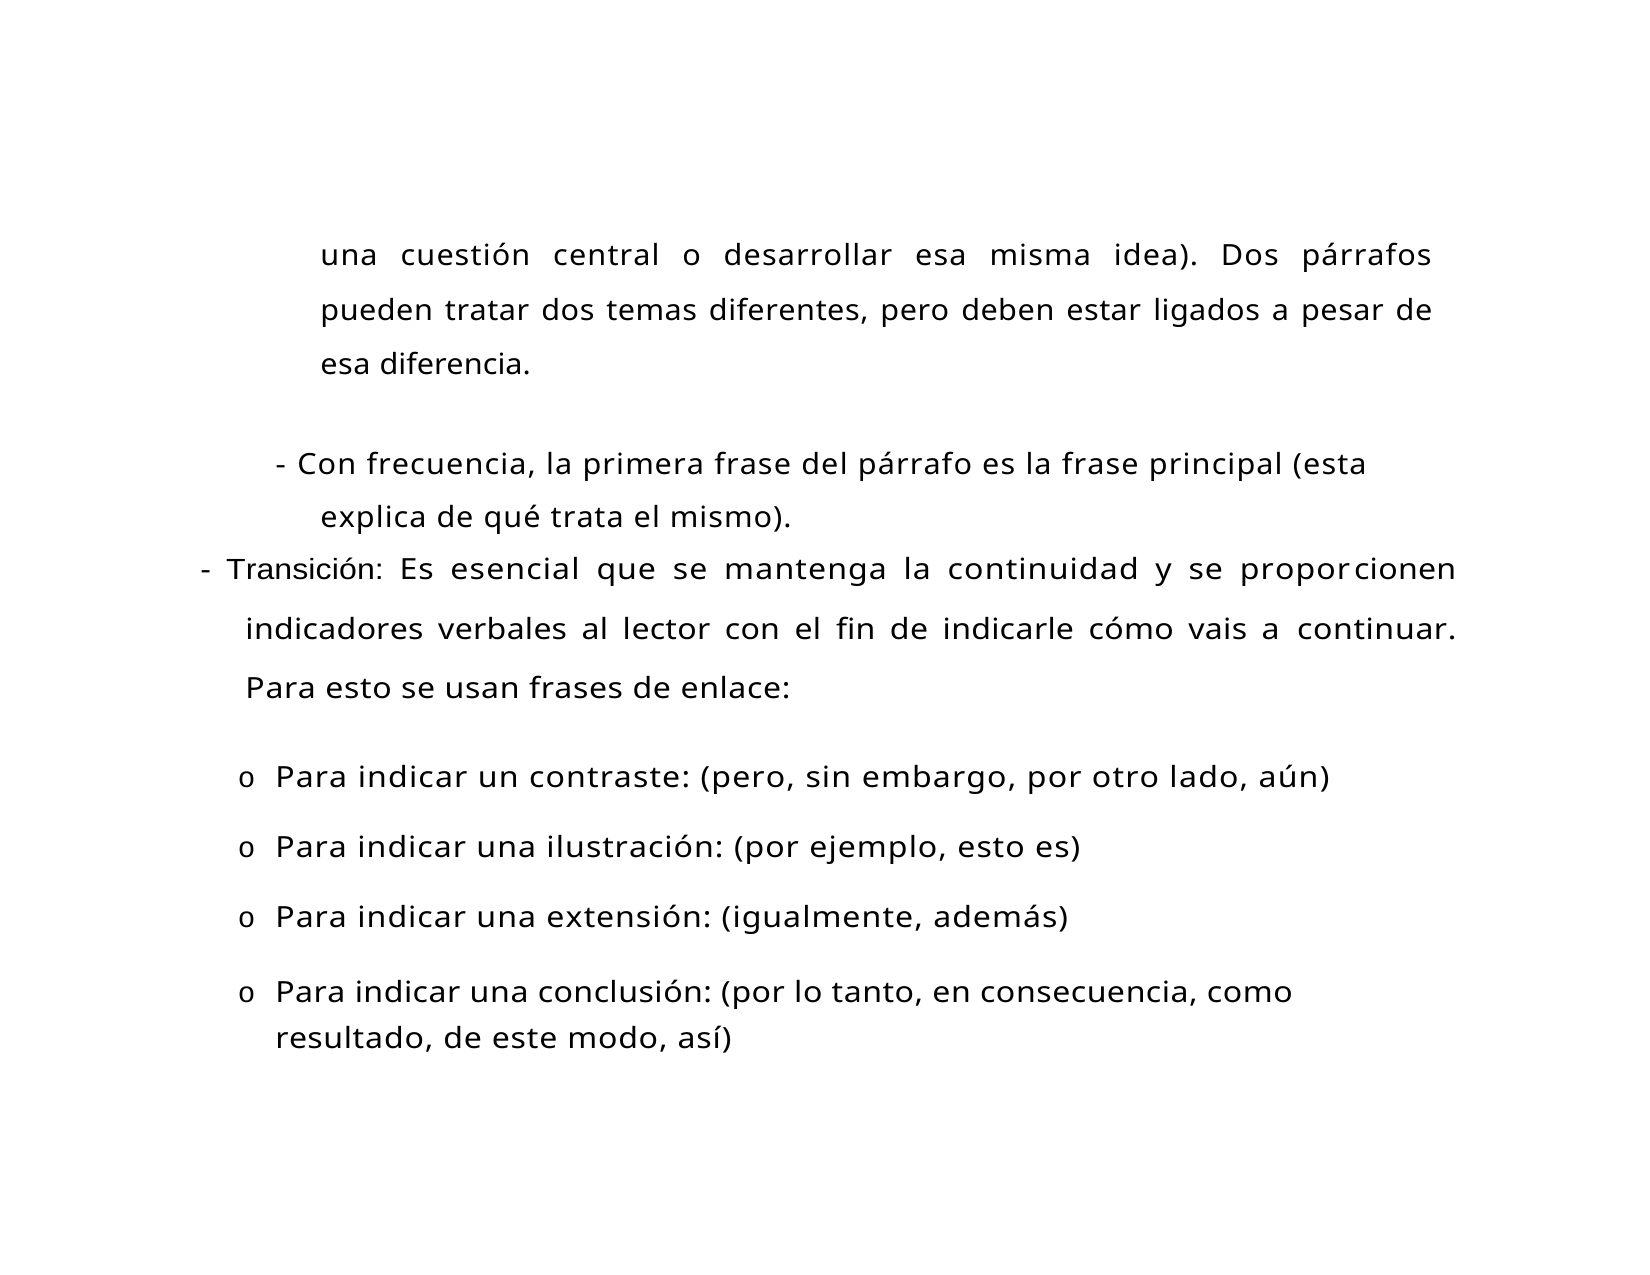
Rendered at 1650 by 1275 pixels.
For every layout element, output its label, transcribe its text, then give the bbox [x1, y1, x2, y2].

list Para indicar un contraste: (pero, sin embargo, por otro lado, aún) [238, 761, 1456, 794]
list Para indicar una extensión: (igualmente, además) [238, 901, 1456, 934]
text - Transición: Es esencial que se mantenga la continuidad y se proporcionen indicadores verbales al lector con el fin de indicarle cómo vais a continuar. Para esto se usan frases de enlace: [200, 549, 1456, 707]
list Para indicar una conclusión: (por lo tanto, en consecuencia, como resultado, de este modo, así) [238, 972, 1456, 1057]
list Para indicar una ilustración: (por ejemplo, esto es) [238, 831, 1456, 864]
text - Con frecuencia, la primera frase del párrafo es la frase principal (esta explica de qué trata el mismo). [275, 443, 1434, 536]
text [275, 234, 1434, 383]
